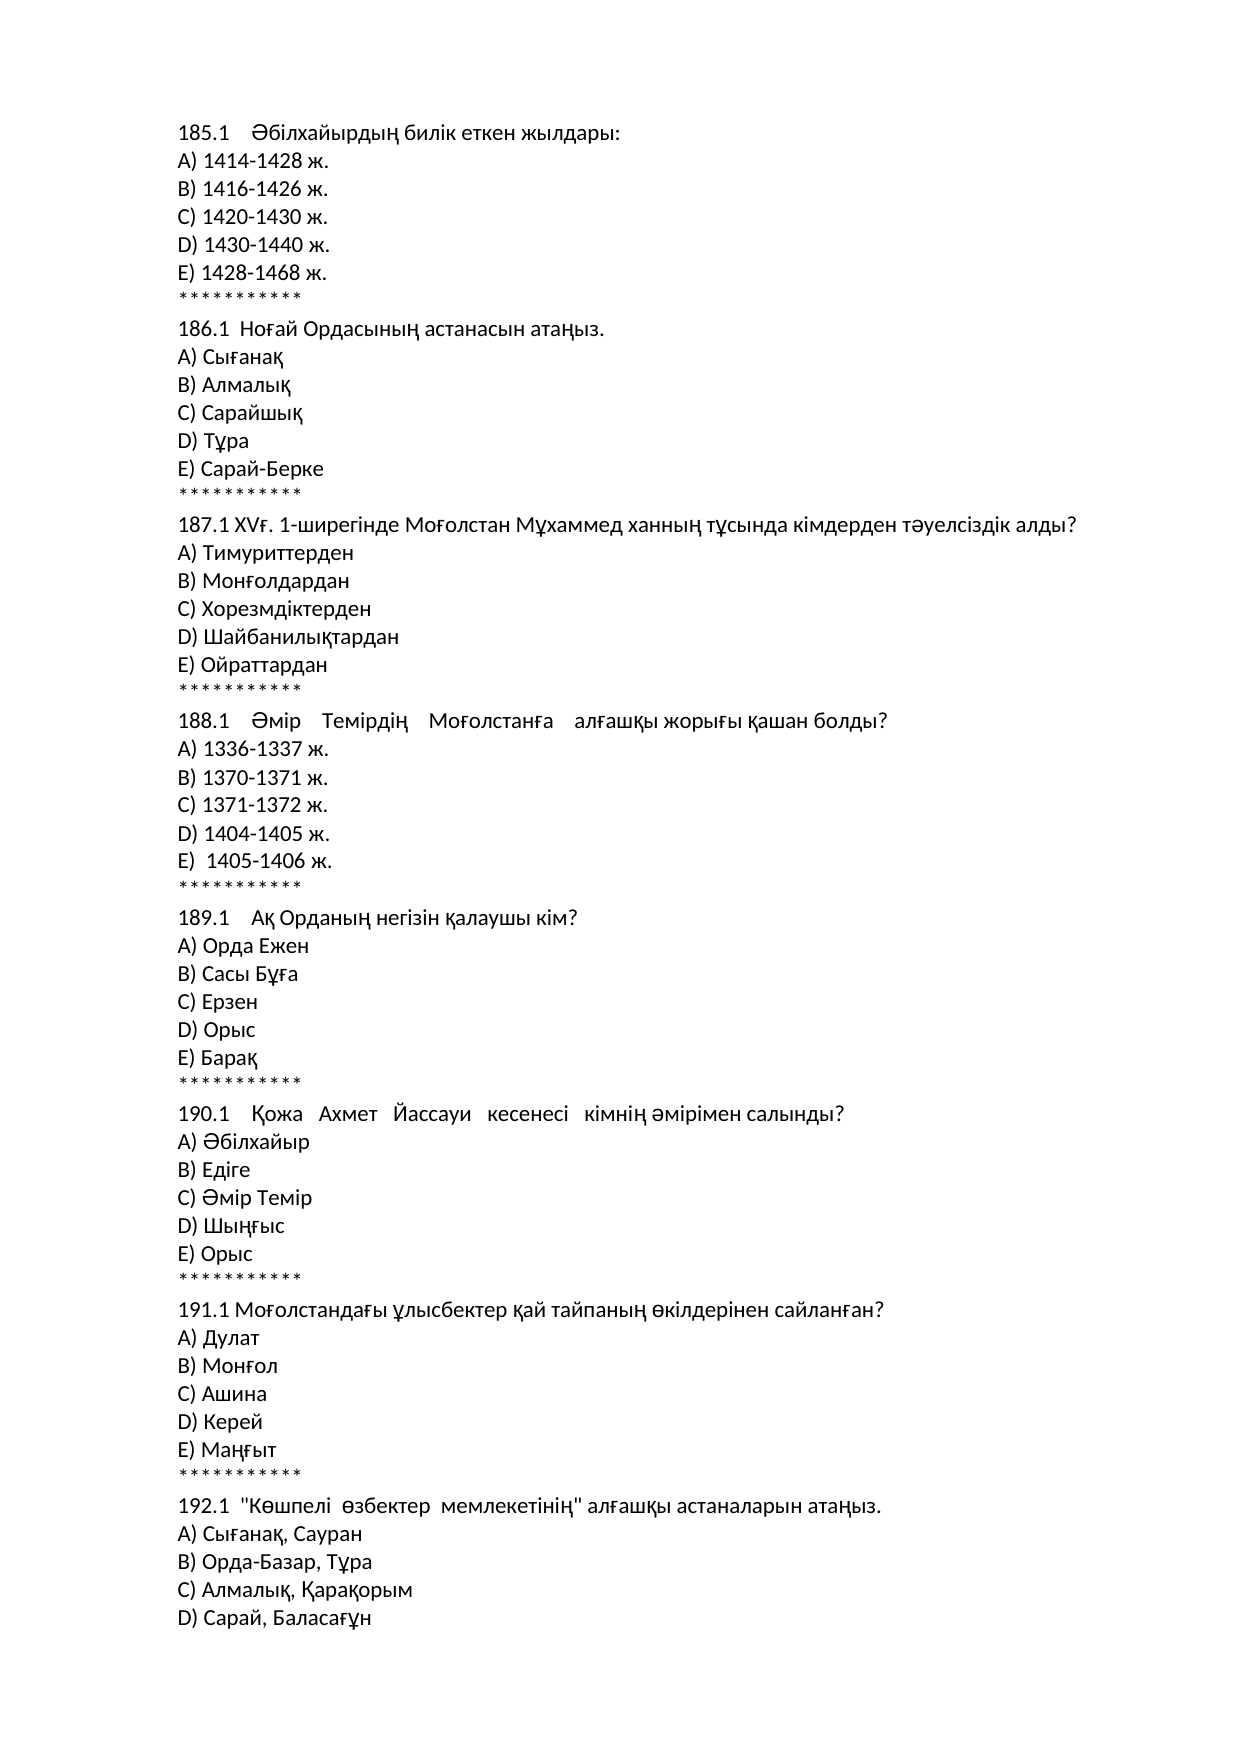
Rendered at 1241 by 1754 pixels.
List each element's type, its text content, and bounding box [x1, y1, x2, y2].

text Е) 1405-1406 ж. [177, 847, 1152, 875]
text С) Ашина [177, 1379, 1152, 1407]
text 185.1 Әбілхайырдың билік еткен жылдары: А) 1414-1428 ж. [177, 118, 1152, 174]
text D) Сарай, Баласағұн [177, 1603, 1152, 1631]
text В) Алмалық [177, 370, 1152, 398]
text 186.1 Ноғай Ордасының астанасын атаңыз. [177, 314, 1152, 342]
text D) Орыс [177, 1015, 1152, 1043]
text С) Сарайшық D) Тұра Е) Сарай-Берке [177, 398, 1152, 482]
text В) 1416-1426 ж. С) 1420-1430 ж. [177, 174, 1152, 230]
text В) Орда-Базар, Тұра [177, 1547, 1152, 1575]
text D) Шайбанилықтардан [177, 622, 1152, 651]
text А) Әбілхайыр [177, 1127, 1152, 1155]
text В) Едіге [177, 1155, 1152, 1183]
text А) Сығанақ [177, 342, 1152, 370]
text Е) Орыс [177, 1239, 1152, 1267]
text *********** [177, 875, 1152, 903]
text 189.1 Ақ Орданың негізін қалаушы кім? [177, 903, 1152, 931]
text А) Дулат [177, 1323, 1152, 1351]
text С) Алмалық, Қарақорым [177, 1575, 1152, 1603]
text *********** [177, 1071, 1152, 1099]
text D) 1430-1440 ж. Е) 1428-1468 ж. [177, 230, 1152, 286]
text А) Сығанақ, Сауран [177, 1519, 1152, 1547]
text D) Шыңғыс [177, 1211, 1152, 1239]
text 187.1 ХVғ. 1-ширегінде Моғолстан Мұхаммед ханның тұсында кімдерден тәуелсіздік алды? [177, 510, 1152, 538]
text *********** [177, 1267, 1152, 1295]
text D) 1404-1405 ж. [177, 819, 1152, 847]
text В) Монғолдардан [177, 566, 1152, 594]
text Е) Барақ [177, 1043, 1152, 1071]
text Е) Ойраттардан [177, 651, 1152, 678]
text *********** [177, 286, 1152, 314]
text С) Хорезмдіктерден [177, 594, 1152, 622]
text А) Тимуриттерден [177, 538, 1152, 566]
text С) 1371-1372 ж. [177, 791, 1152, 819]
text В) Сасы Бұға [177, 959, 1152, 987]
text А) Орда Ежен [177, 931, 1152, 959]
text 191.1 Моғолстандағы ұлысбектер қай тайпаның өкілдерінен сайланған? [177, 1295, 1152, 1323]
text С) Әмір Темір [177, 1183, 1152, 1211]
text *********** [177, 678, 1152, 707]
text А) 1336-1337 ж. [177, 734, 1152, 763]
text D) Керей [177, 1407, 1152, 1435]
text 192.1 "Көшпелі өзбектер мемлекетінің" алғашқы астаналарын атаңыз. [177, 1491, 1152, 1519]
text В) Монғол [177, 1351, 1152, 1379]
text *********** [177, 482, 1152, 510]
text 188.1 Әмір Темірдің Моғолстанға алғашқы жорығы қашан болды? [177, 707, 1152, 734]
text 190.1 Қожа Ахмет Йассауи кесенесі кімнің әмірімен салынды? [177, 1099, 1152, 1127]
text В) 1370-1371 ж. [177, 763, 1152, 791]
text Е) Маңғыт [177, 1435, 1152, 1463]
text *********** [177, 1463, 1152, 1491]
text С) Ерзен [177, 987, 1152, 1015]
